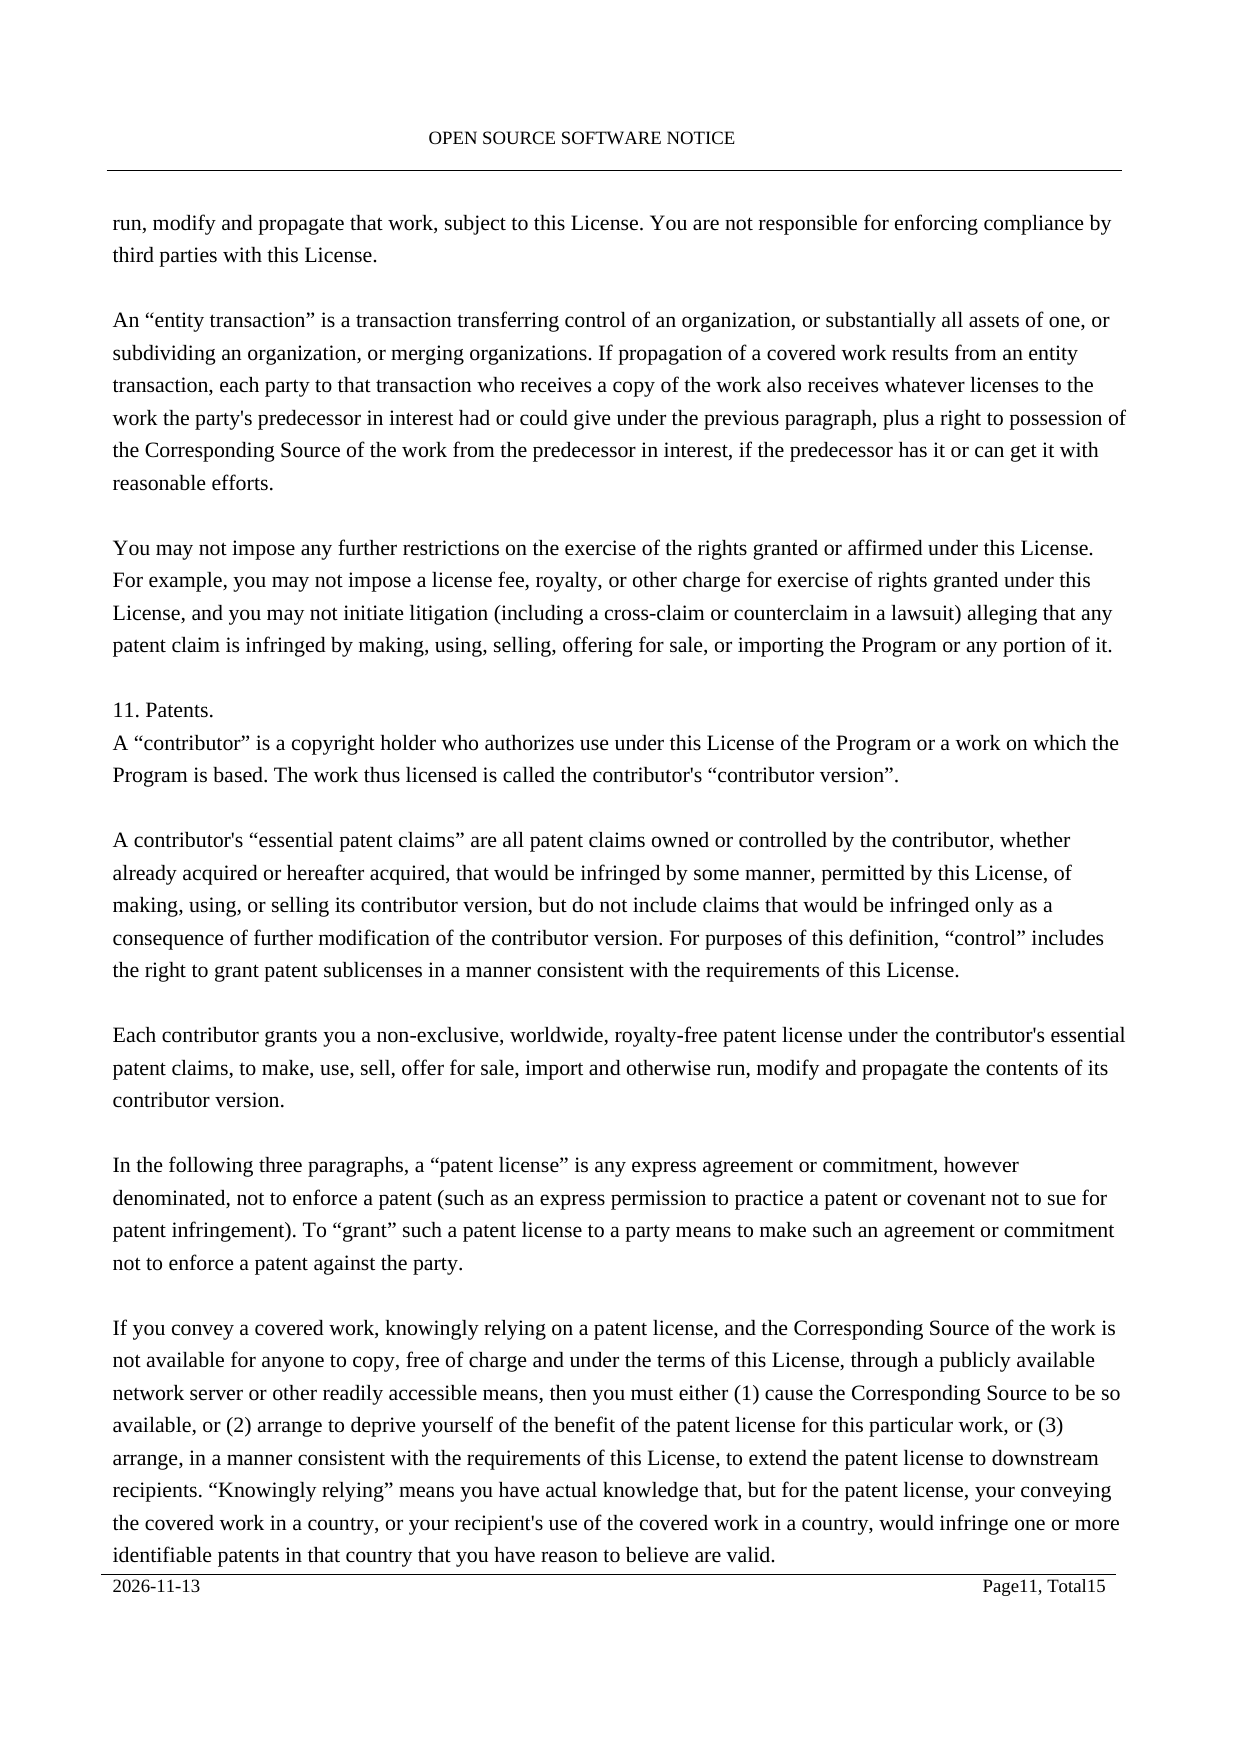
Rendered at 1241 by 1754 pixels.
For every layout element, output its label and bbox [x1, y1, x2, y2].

text [112, 206, 1128, 1571]
